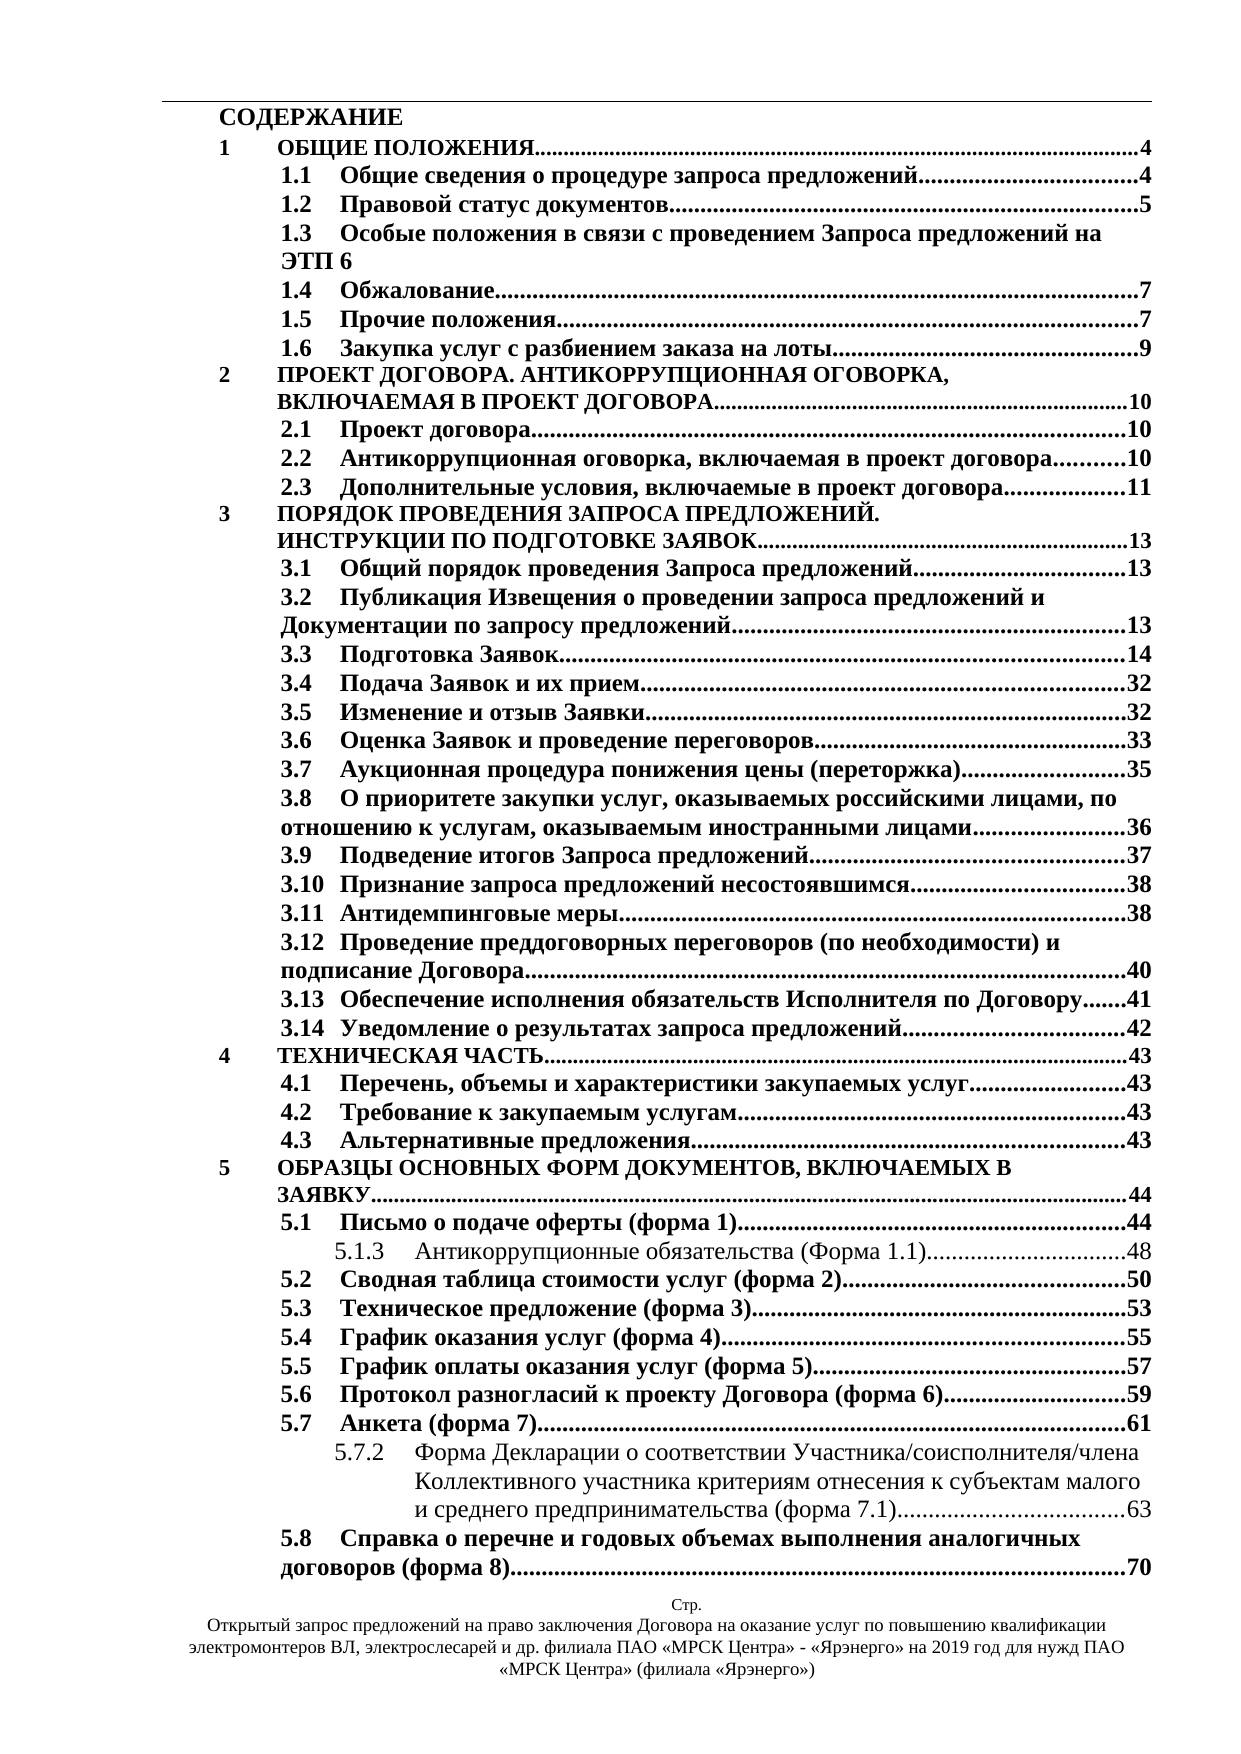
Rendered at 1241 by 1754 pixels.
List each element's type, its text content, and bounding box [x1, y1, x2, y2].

text 5.8 Справка о перечне и годовых объемах выполнения аналогичных договоров (форма 8) 70 [280, 1523, 1133, 1581]
text 3.9 Подведение итогов Запроса предложений 37 [280, 841, 1133, 869]
text 3 Порядок проведения Запроса предложений. Инструкции по подготовке Заявок 13 [218, 500, 1033, 553]
text 5.7.2 Форма Декларации о соответствии Участника/соисполнителя/члена Коллективного участника критериям отнесения к субъектам малого и среднего предпринимательства (форма 7.1) 63 [334, 1437, 1144, 1523]
text 1.3 Особые положения в связи с проведением Запроса предложений на ЭТП 6 [280, 218, 1133, 275]
text 5.7 Анкета (форма 7) 61 [280, 1408, 1133, 1437]
text СОДЕРЖАНИЕ [218, 102, 938, 131]
text 1.6 Закупка услуг с разбиением заказа на лоты 9 [280, 333, 1133, 361]
text 5.4 График оказания услуг (форма 4) 55 [280, 1322, 1133, 1351]
text 5.3 Техническое предложение (форма 3) 53 [280, 1293, 1133, 1322]
text 3.4 Подача Заявок и их прием 32 [280, 668, 1133, 697]
text 1.4 Обжалование 7 [280, 275, 1133, 304]
text 3.12 Проведение преддоговорных переговоров (по необходимости) и подписание Договора 40 [280, 927, 1133, 984]
text 4.3 Альтернативные предложения 43 [280, 1126, 1133, 1154]
text 2.1 Проект договора 10 [280, 414, 1133, 443]
text 3.11 Антидемпинговые меры 38 [280, 898, 1133, 927]
text 5.6 Протокол разногласий к проекту Договора (форма 6) 59 [280, 1379, 1133, 1408]
text 3.13 Обеспечение исполнения обязательств Исполнителя по Договору 41 [280, 984, 1133, 1013]
text 2 Проект Договора. Антикоррупционная оговорка, включаемая в проект договора 10 [218, 361, 1033, 414]
text 3.7 Аукционная процедура понижения цены (переторжка) 35 [280, 754, 1133, 783]
text 5 Образцы основных форм документов, включаемых в Заявку 44 [218, 1154, 1033, 1207]
text 5.5 График оплаты оказания услуг (форма 5) 57 [280, 1351, 1133, 1379]
text 1 Общие положения 4 [218, 134, 1033, 160]
text 5.2 Сводная таблица стоимости услуг (форма 2) 50 [280, 1264, 1133, 1293]
text 1.1 Общие сведения о процедуре запроса предложений 4 [280, 160, 1133, 189]
text 3.3 Подготовка Заявок 14 [280, 639, 1133, 668]
text 3.2 Публикация Извещения о проведении запроса предложений и Документации по запросу предложений 13 [280, 582, 1133, 639]
text 5.1 Письмо о подаче оферты (форма 1) 44 [280, 1207, 1133, 1236]
text 3.14 Уведомление о результатах запроса предложений 42 [280, 1013, 1133, 1042]
text 4.1 Перечень, объемы и характеристики закупаемых услуг 43 [280, 1068, 1133, 1097]
text 2.2 Антикоррупционная оговорка, включаемая в проект договора 10 [280, 443, 1133, 472]
text 1.2 Правовой статус документов 5 [280, 189, 1133, 218]
text 3.10 Признание запроса предложений несостоявшимся 38 [280, 869, 1133, 898]
text 5.1.3 Антикоррупционные обязательства (Форма 1.1). 48 [334, 1236, 1144, 1264]
text 3.6 Оценка Заявок и проведение переговоров 33 [280, 726, 1133, 754]
text 3.8 О приоритете закупки услуг, оказываемых российскими лицами, по отношению к услугам, оказываемым иностранными лицами 36 [280, 783, 1133, 841]
text 4 Техническая часть 43 [218, 1042, 1033, 1068]
text 1.5 Прочие положения 7 [280, 304, 1133, 333]
text 3.5 Изменение и отзыв Заявки 32 [280, 697, 1133, 726]
text 2.3 Дополнительные условия, включаемые в проект договора 11 [280, 472, 1133, 500]
text 3.1 Общий порядок проведения Запроса предложений 13 [280, 553, 1133, 582]
text 4.2 Требование к закупаемым услугам 43 [280, 1097, 1133, 1126]
